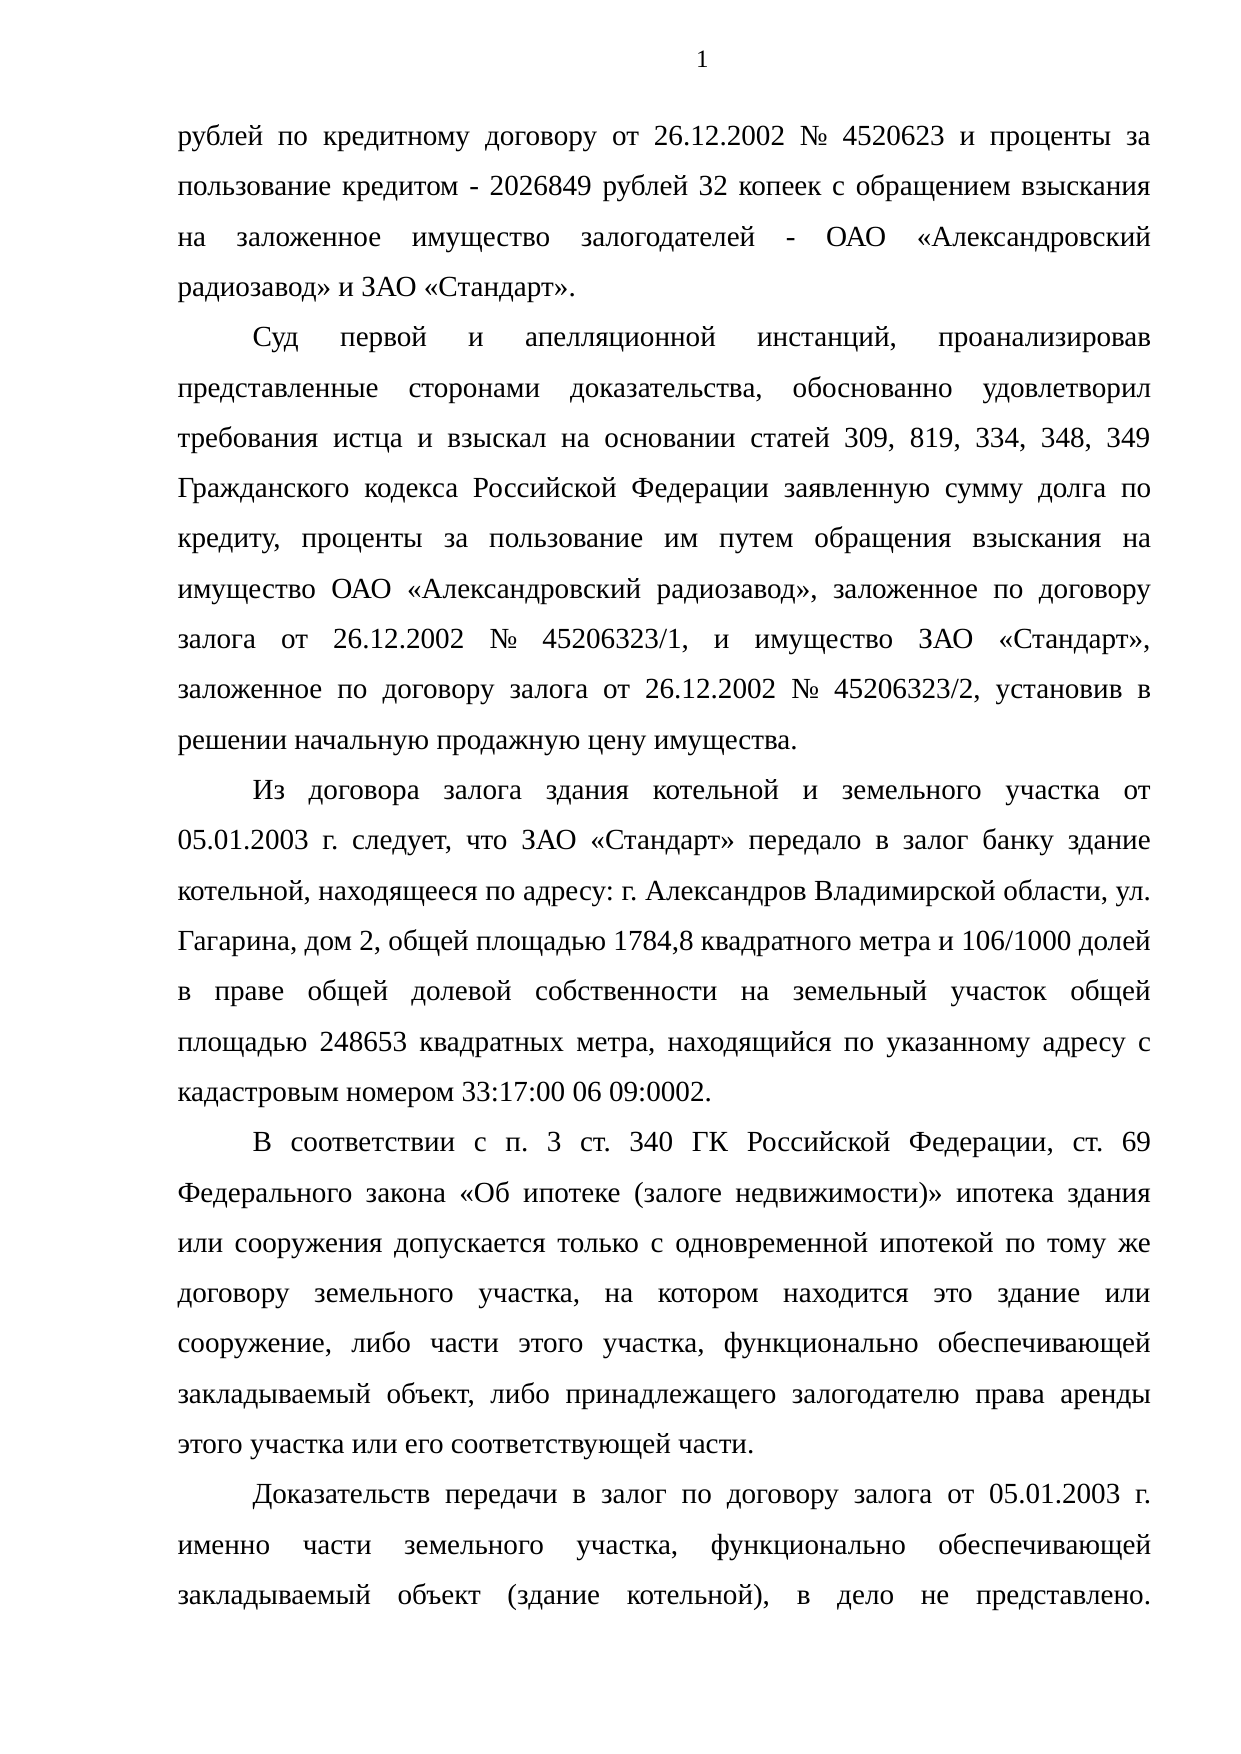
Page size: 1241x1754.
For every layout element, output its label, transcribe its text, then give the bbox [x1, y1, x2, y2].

text Суд первой и апелляционной инстанций, проанализировав представленные сторонами доказательства, обоснованно удовлетворил требования истца и взыскал на основании статей 309, 819, 334, 348, 349 Гражданского кодекса Российской Федерации заявленную сумму долга по кредиту, проценты за пользование им путем обращения взыскания на имущество ОАО «Александровский радиозавод», заложенное по договору залога от 26.12.2002 № 45206323/1, и имущество ЗАО «Стандарт», заложенное по договору залога от 26.12.2002 № 45206323/2, установив в решении начальную продажную цену имущества. [177, 319, 1152, 755]
text В соответствии с п. 3 ст. 340 ГК Российской Федерации, ст. 69 Федерального закона «Об ипотеке (залоге недвижимости)» ипотека здания или сооружения допускается только с одновременной ипотекой по тому же договору земельного участка, на котором находится это здание или сооружение, либо части этого участка, функционально обеспечивающей закладываемый объект, либо принадлежащего залогодателю права аренды этого участка или его соответствующей части. [177, 1124, 1152, 1460]
text Из договора залога здания котельной и земельного участка от 05.01.2003 г. следует, что ЗАО «Стандарт» передало в залог банку здание котельной, находящееся по адресу: г. Александров Владимирской области, ул. Гагарина, дом 2, общей площадью 1784,8 квадратного метра и 106/1000 долей в праве общей долевой собственности на земельный участок общей площадью 248653 квадратных метра, находящийся по указанному адресу с кадастровым номером 33:17:00 06 09:0002. [177, 772, 1152, 1108]
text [177, 1477, 1152, 1611]
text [177, 118, 1152, 303]
